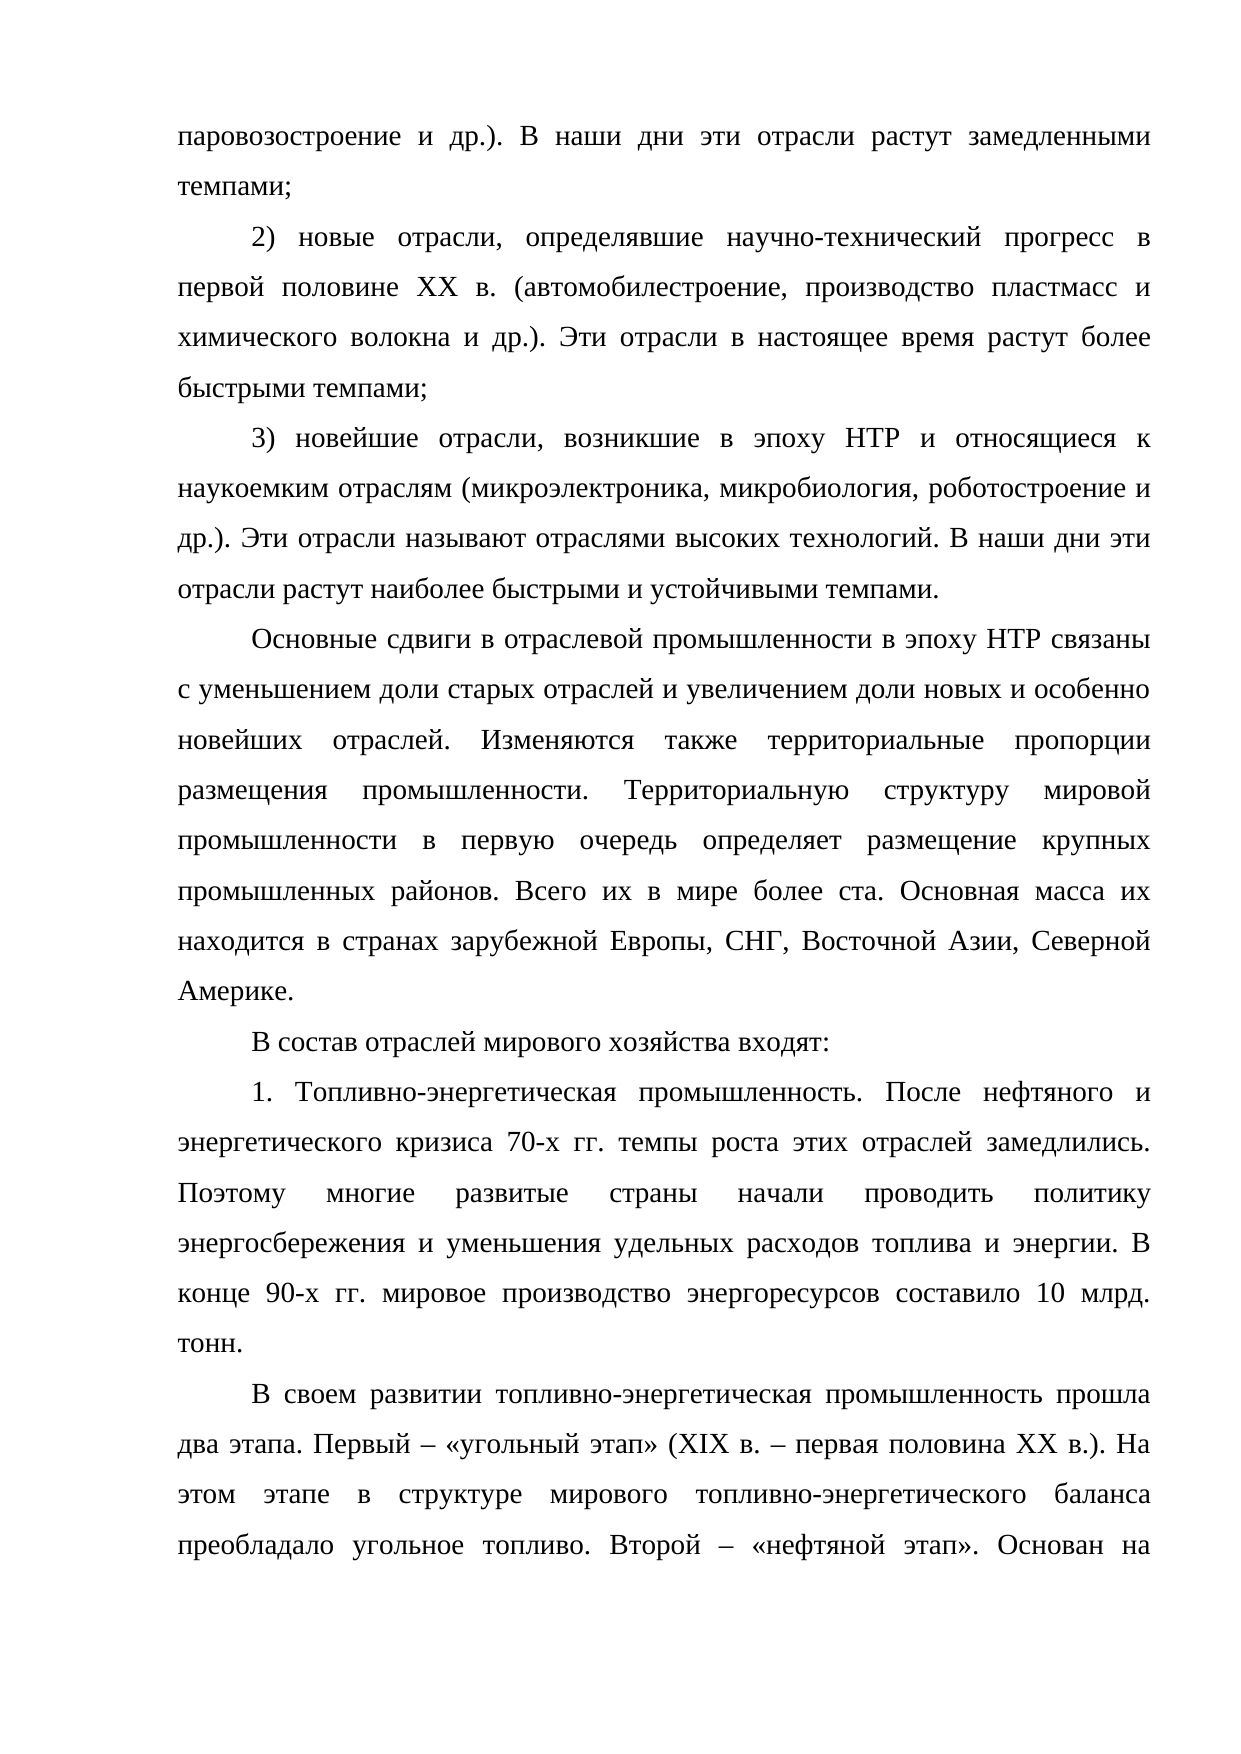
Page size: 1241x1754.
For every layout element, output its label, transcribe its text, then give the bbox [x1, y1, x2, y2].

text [177, 1376, 1152, 1560]
text Основные сдвиги в отраслевой промышленности в эпоху НТР связаны с уменьшением доли старых отраслей и увеличением доли новых и особенно новейших отраслей. Изменяются также территориальные пропорции размещения промышленности. Территориальную структуру мировой промышленности в первую очередь определяет размещение крупных промышленных районов. Всего их в мире более ста. Основная масса их находится в странах зарубежной Европы, СНГ, Восточной Азии, Северной Америке. [177, 621, 1152, 1007]
text 3) новейшие отрасли, возникшие в эпоху НТР и относящиеся к наукоемким отраслям (микроэлектроника, микробиология, роботостроение и др.). Эти отрасли называют отраслями высоких технологий. В наши дни эти отрасли растут наиболее быстрыми и устойчивыми темпами. [177, 420, 1152, 604]
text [177, 118, 1152, 202]
text В состав отраслей мирового хозяйства входят: [177, 1024, 1152, 1057]
text 1. Топливно-энергетическая промышленность. После нефтяного и энергетического кризиса 70-х гг. темпы роста этих отраслей замедлились. Поэтому многие развитые страны начали проводить политику энергосбережения и уменьшения удельных расходов топлива и энергии. В конце 90-х гг. мировое производство энергоресурсов составило 10 млрд. тонн. [177, 1074, 1152, 1359]
text 2) новые отрасли, определявшие научно-технический прогресс в первой половине XX в. (автомобилестроение, производство пластмасс и химического волокна и др.). Эти отрасли в настоящее время растут более быстрыми темпами; [177, 219, 1152, 403]
